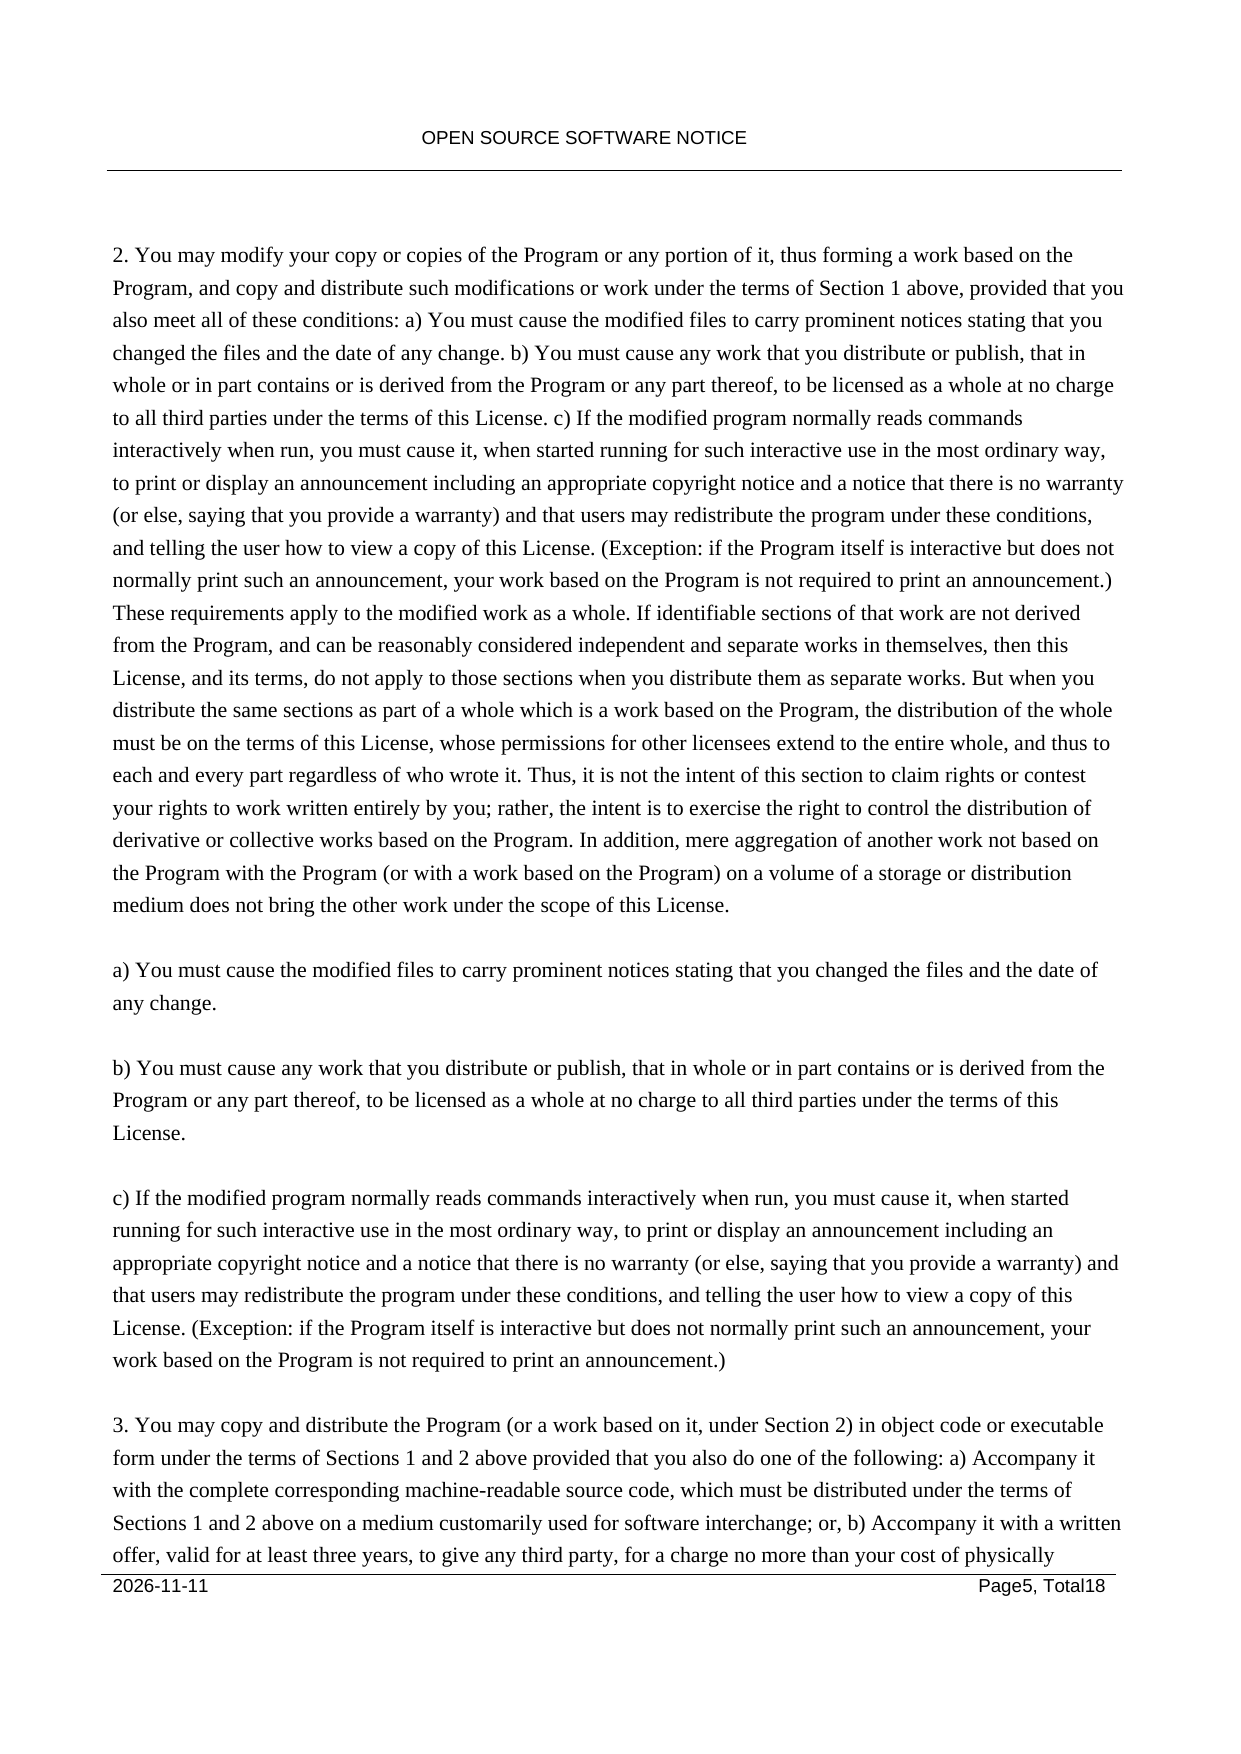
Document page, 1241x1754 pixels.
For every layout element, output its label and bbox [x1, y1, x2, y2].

text [112, 206, 1128, 1571]
